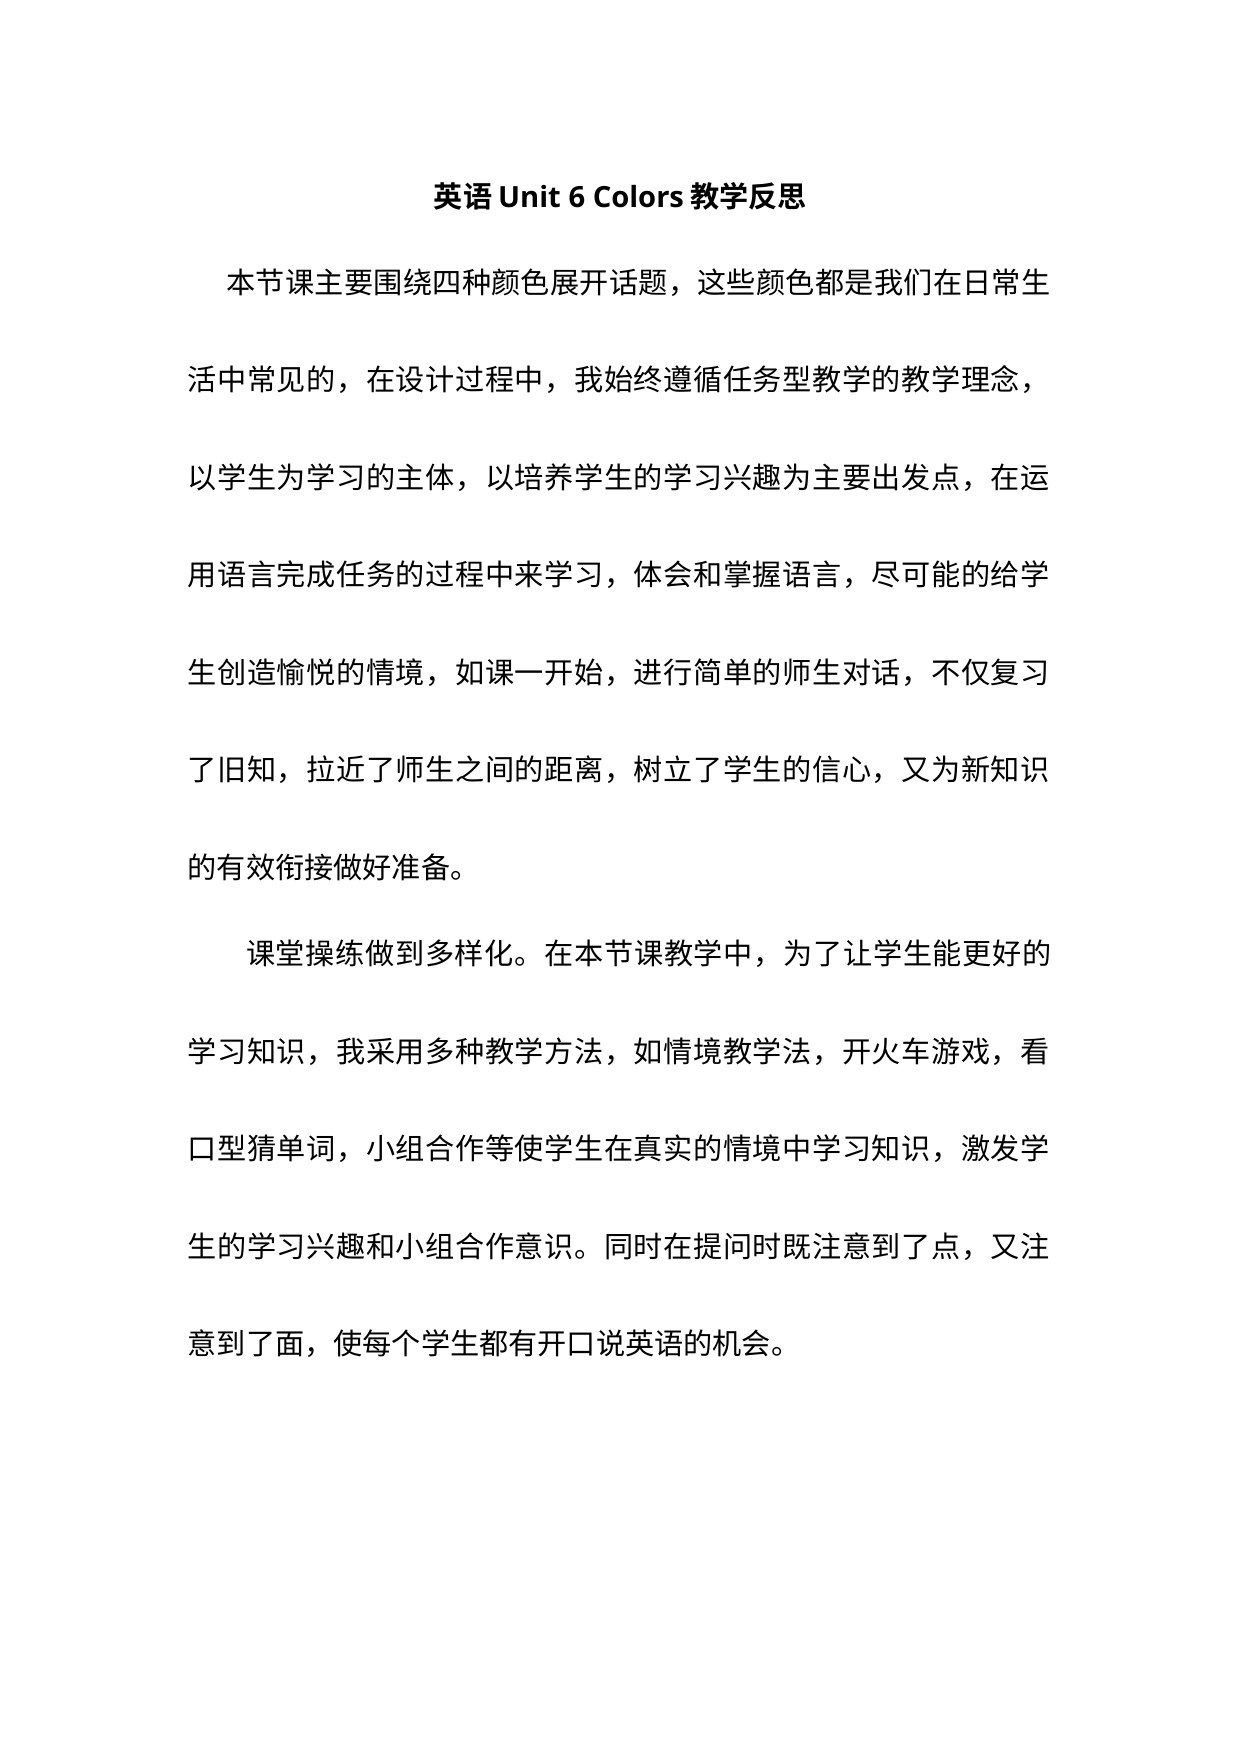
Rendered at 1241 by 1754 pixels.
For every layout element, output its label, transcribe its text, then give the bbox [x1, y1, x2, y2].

text 本节课主要围绕四种颜色展开话题，这些颜色都是我们在日常生活中常见的，在设计过程中，我始终遵循任务型教学的教学理念，以学生为学习的主体，以培养学生的学习兴趣为主要出发点，在运用语言完成任务的过程中来学习，体会和掌握语言，尽可能的给学生创造愉悦的情境，如课一开始，进行简单的师生对话，不仅复习了旧知，拉近了师生之间的距离，树立了学生的信心，又为新知识的有效衔接做好准备。 [187, 248, 1053, 898]
text 课堂操练做到多样化。在本节课教学中，为了让学生能更好的学习知识，我采用多种教学方法，如情境教学法，开火车游戏，看口型猜单词，小组合作等使学生在真实的情境中学习知识，激发学生的学习兴趣和小组合作意识。同时在提问时既注意到了点，又注意到了面，使每个学生都有开口说英语的机会。 [187, 919, 1053, 1374]
text 英语Unit 6 Colors教学反思 [187, 162, 1053, 227]
